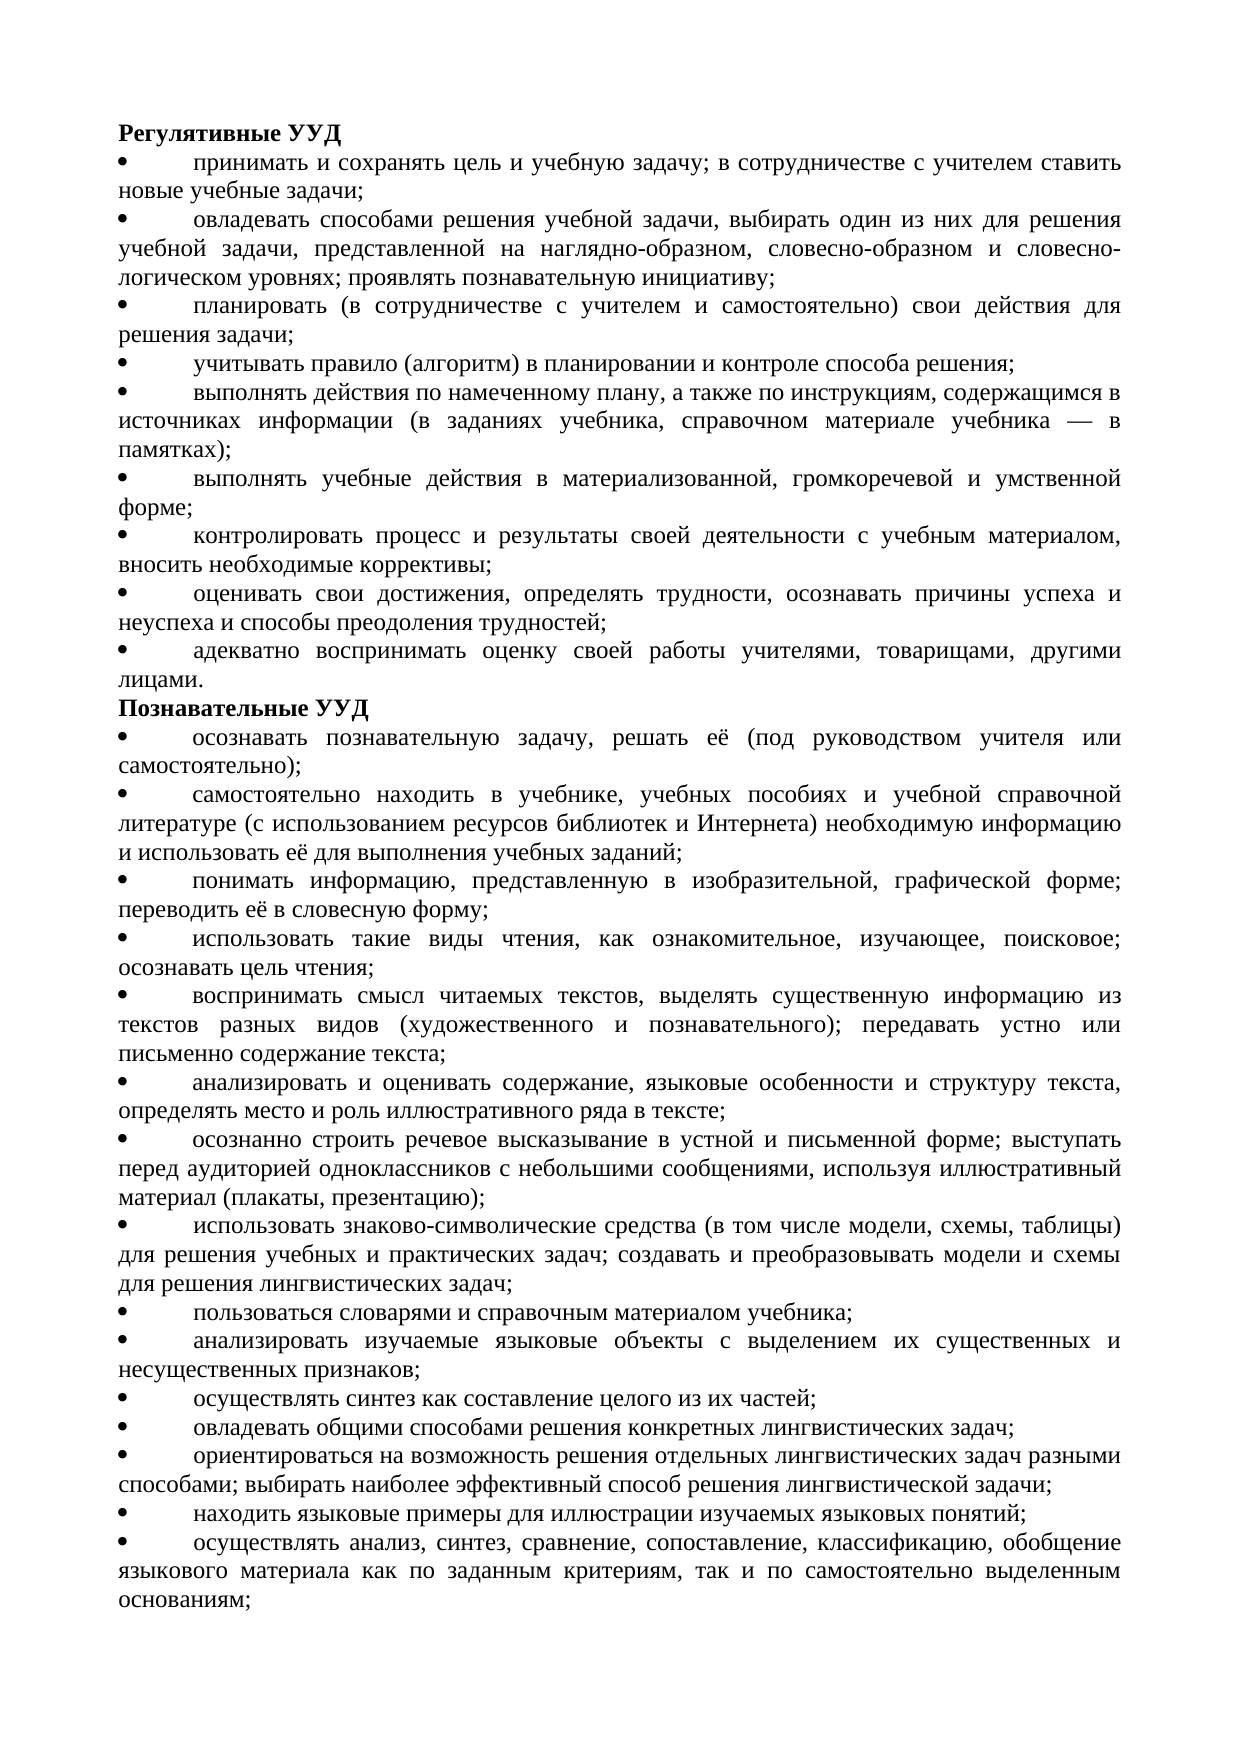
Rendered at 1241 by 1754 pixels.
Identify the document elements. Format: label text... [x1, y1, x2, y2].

list анализировать изучаемые языковые объекты с выделением их существенных и несущественных признаков; [118, 1326, 1122, 1383]
list овладевать способами решения учебной задачи, выбирать один из них для решения учебной задачи, представленной на наглядно-образном, словесно-образном и словесно-логическом уровнях; проявлять познавательную инициативу; [118, 204, 1122, 291]
list адекватно воспринимать оценку своей работы учителями, товарищами, другими лицами. [118, 636, 1122, 693]
list оценивать свои достижения, определять трудности, осознавать причины успеха и неуспеха и способы преодоления трудностей; [118, 578, 1122, 636]
list использовать знаково-символические средства (в том числе модели, схемы, таблицы) для решения учебных и практических задач; создавать и преобразовывать модели и схемы для решения лингвистических задач; [118, 1211, 1122, 1297]
list осознанно строить речевое высказывание в устной и письменной форме; выступать перед аудиторией одноклассников с небольшими сообщениями, используя иллюстративный материал (плакаты, презентацию); [118, 1124, 1122, 1211]
list осуществлять синтез как составление целого из их частей; [118, 1383, 1122, 1412]
list воспринимать смысл читаемых текстов, выделять существенную информацию из текстов разных видов (художественного и познавательного); передавать устно или письменно содержание текста; [118, 981, 1122, 1067]
text Познавательные УУД [118, 693, 1122, 722]
list овладевать общими способами решения конкретных лингвистических задач; [118, 1412, 1122, 1441]
list находить языковые примеры для иллюстрации изучаемых языковых понятий; [118, 1498, 1122, 1527]
list пользоваться словарями и справочным материалом учебника; [118, 1297, 1122, 1326]
list планировать (в сотрудничестве с учителем и самостоятельно) свои действия для решения задачи; [118, 291, 1122, 348]
list ориентироваться на возможность решения отдельных лингвистических задач разными способами; выбирать наиболее эффективный способ решения лингвистической задачи; [118, 1441, 1122, 1498]
list контролировать процесс и результаты своей деятельности с учебным материалом, вносить необходимые коррективы; [118, 521, 1122, 578]
list использовать такие виды чтения, как ознакомительное, изучающее, поисковое; осознавать цель чтения; [118, 923, 1122, 981]
list учитывать правило (алгоритм) в планировании и контроле способа решения; [118, 348, 1122, 377]
list понимать информацию, представленную в изобразительной, графической форме; переводить её в словесную форму; [118, 866, 1122, 923]
list выполнять учебные действия в материализованной, громкоречевой и умственной форме; [118, 463, 1122, 521]
list самостоятельно находить в учебнике, учебных пособиях и учебной справочной литературе (с использованием ресурсов библиотек и Интернета) необходимую информацию и использовать её для выполнения учебных заданий; [118, 779, 1122, 866]
list осознавать познавательную задачу, решать её (под руководством учителя или самостоятельно); [118, 722, 1122, 779]
list выполнять действия по намеченному плану, а также по инструкциям, содержащимся в источниках информации (в заданиях учебника, справочном материале учебника — в памятках); [118, 377, 1122, 463]
list осуществлять анализ, синтез, сравнение, сопоставление, классификацию, обобщение языкового материала как по заданным критериям, так и по самостоятельно выделенным основаниям; [118, 1527, 1122, 1613]
list анализировать и оценивать содержание, языковые особенности и структуру текста, определять место и роль иллюстративного ряда в тексте; [118, 1067, 1122, 1124]
text Регулятивные УУД [118, 118, 1122, 147]
list принимать и сохранять цель и учебную задачу; в сотрудничестве с учителем ставить новые учебные задачи; [118, 147, 1122, 204]
